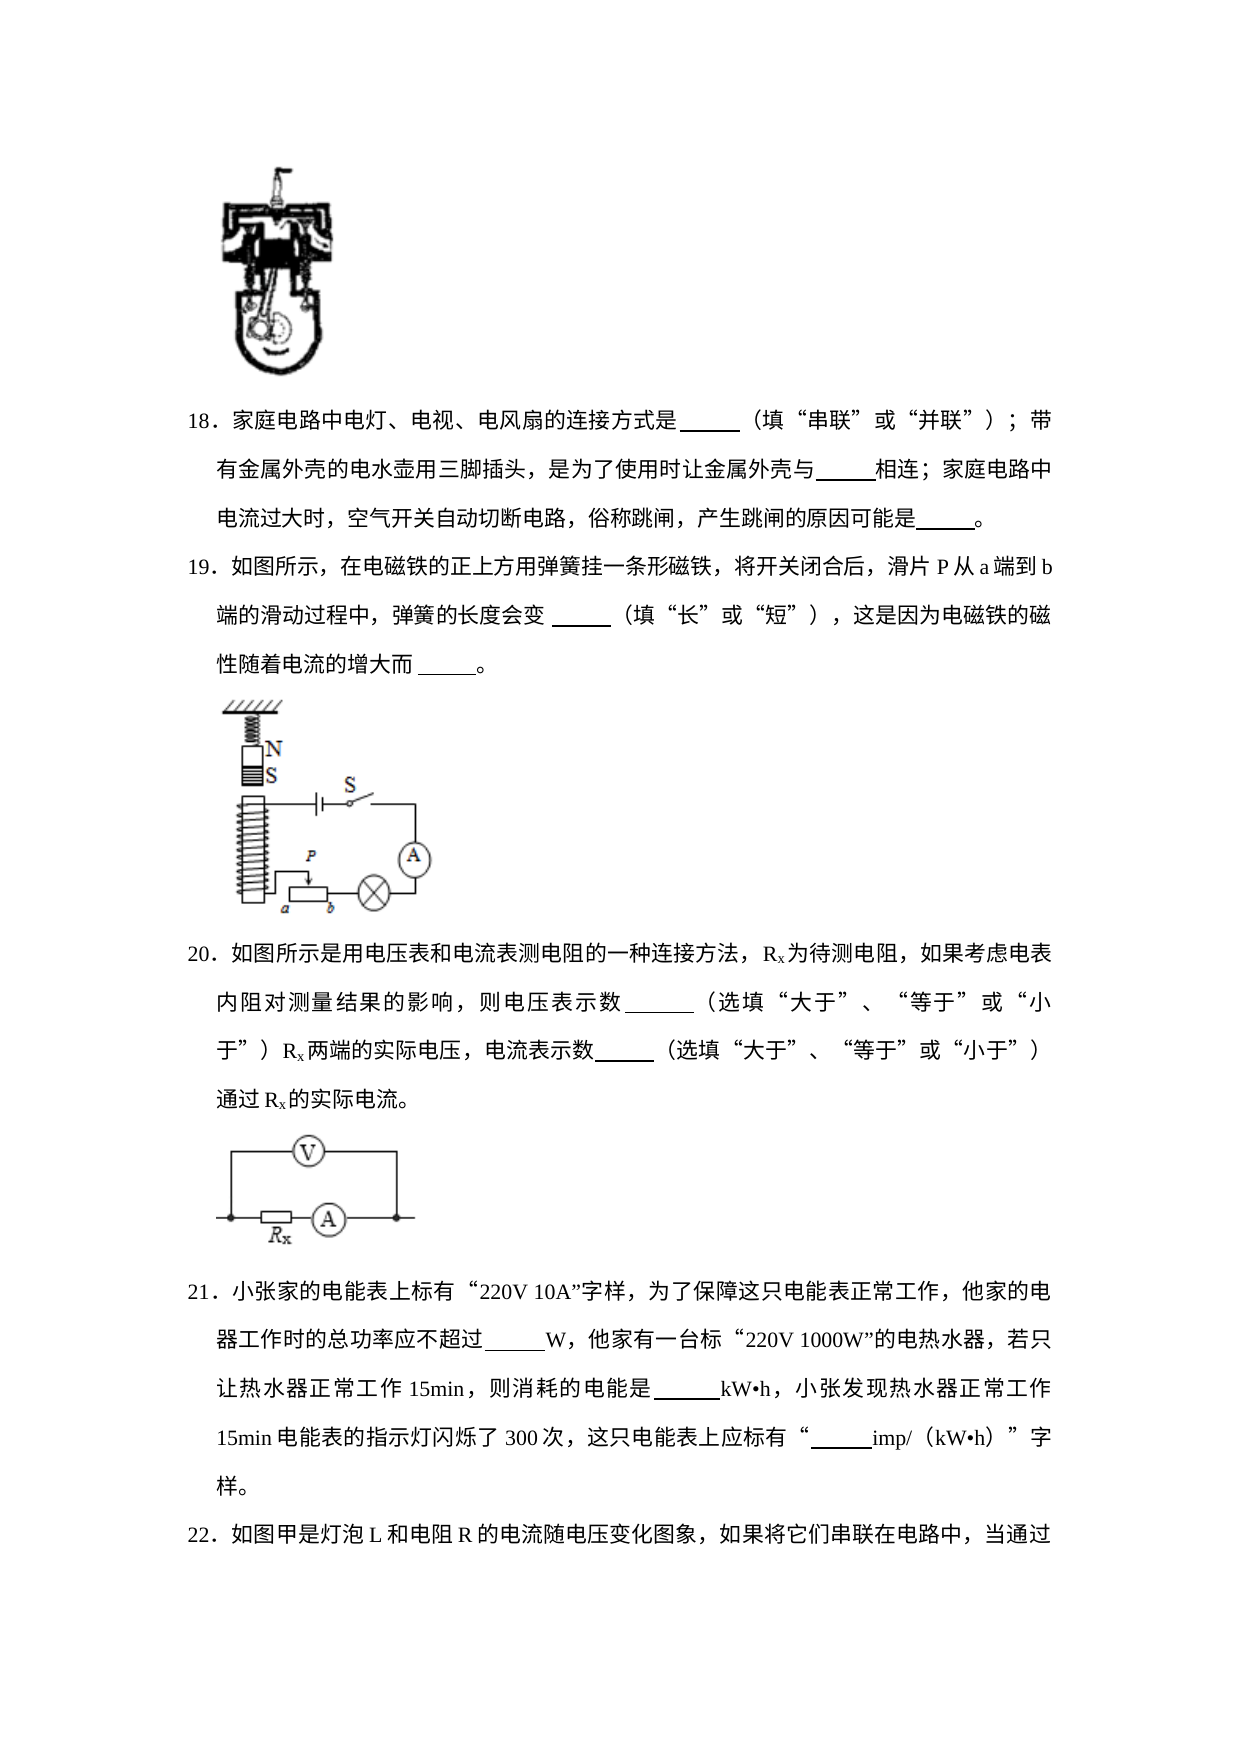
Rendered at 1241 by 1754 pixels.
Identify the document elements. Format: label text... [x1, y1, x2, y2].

text 21．小张家的电能表上标有“220V 10A”字样，为了保障这只电能表正常工作，他家的电器工作时的总功率应不超过 W，他家有一台标“220V 1000W”的电热水器，若只让热水器正常工作15min，则消耗的电能是 kW•h，小张发现热水器正常工作15min电能表的指示灯闪烁了300次，这只电能表上应标有“ imp/（kW•h）”字样。 [187, 1273, 1053, 1501]
picture [216, 162, 338, 381]
picture [216, 694, 437, 918]
text 18．家庭电路中电灯、电视、电风扇的连接方式是 （填“串联”或“并联”）；带有金属外壳的电水壶用三脚插头，是为了使用时让金属外壳与 相连；家庭电路中电流过大时，空气开关自动切断电路，俗称跳闸，产生跳闸的原因可能是 。 [187, 403, 1053, 533]
picture [216, 1130, 419, 1249]
text 19．如图所示，在电磁铁的正上方用弹簧挂一条形磁铁，将开关闭合后，滑片P从a端到b端的滑动过程中，弹簧的长度会变 （填“长”或“短”），这是因为电磁铁的磁性随着电流的增大而 。 [187, 549, 1053, 679]
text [187, 1517, 1053, 1549]
text 20．如图所示是用电压表和电流表测电阻的一种连接方法，Rx为待测电阻，如果考虑电表内阻对测量结果的影响，则电压表示数 （选填“大于”、“等于”或“小于”）Rx两端的实际电压，电流表示数 （选填“大于”、“等于”或“小于”）通过Rx的实际电流。 [187, 935, 1053, 1114]
